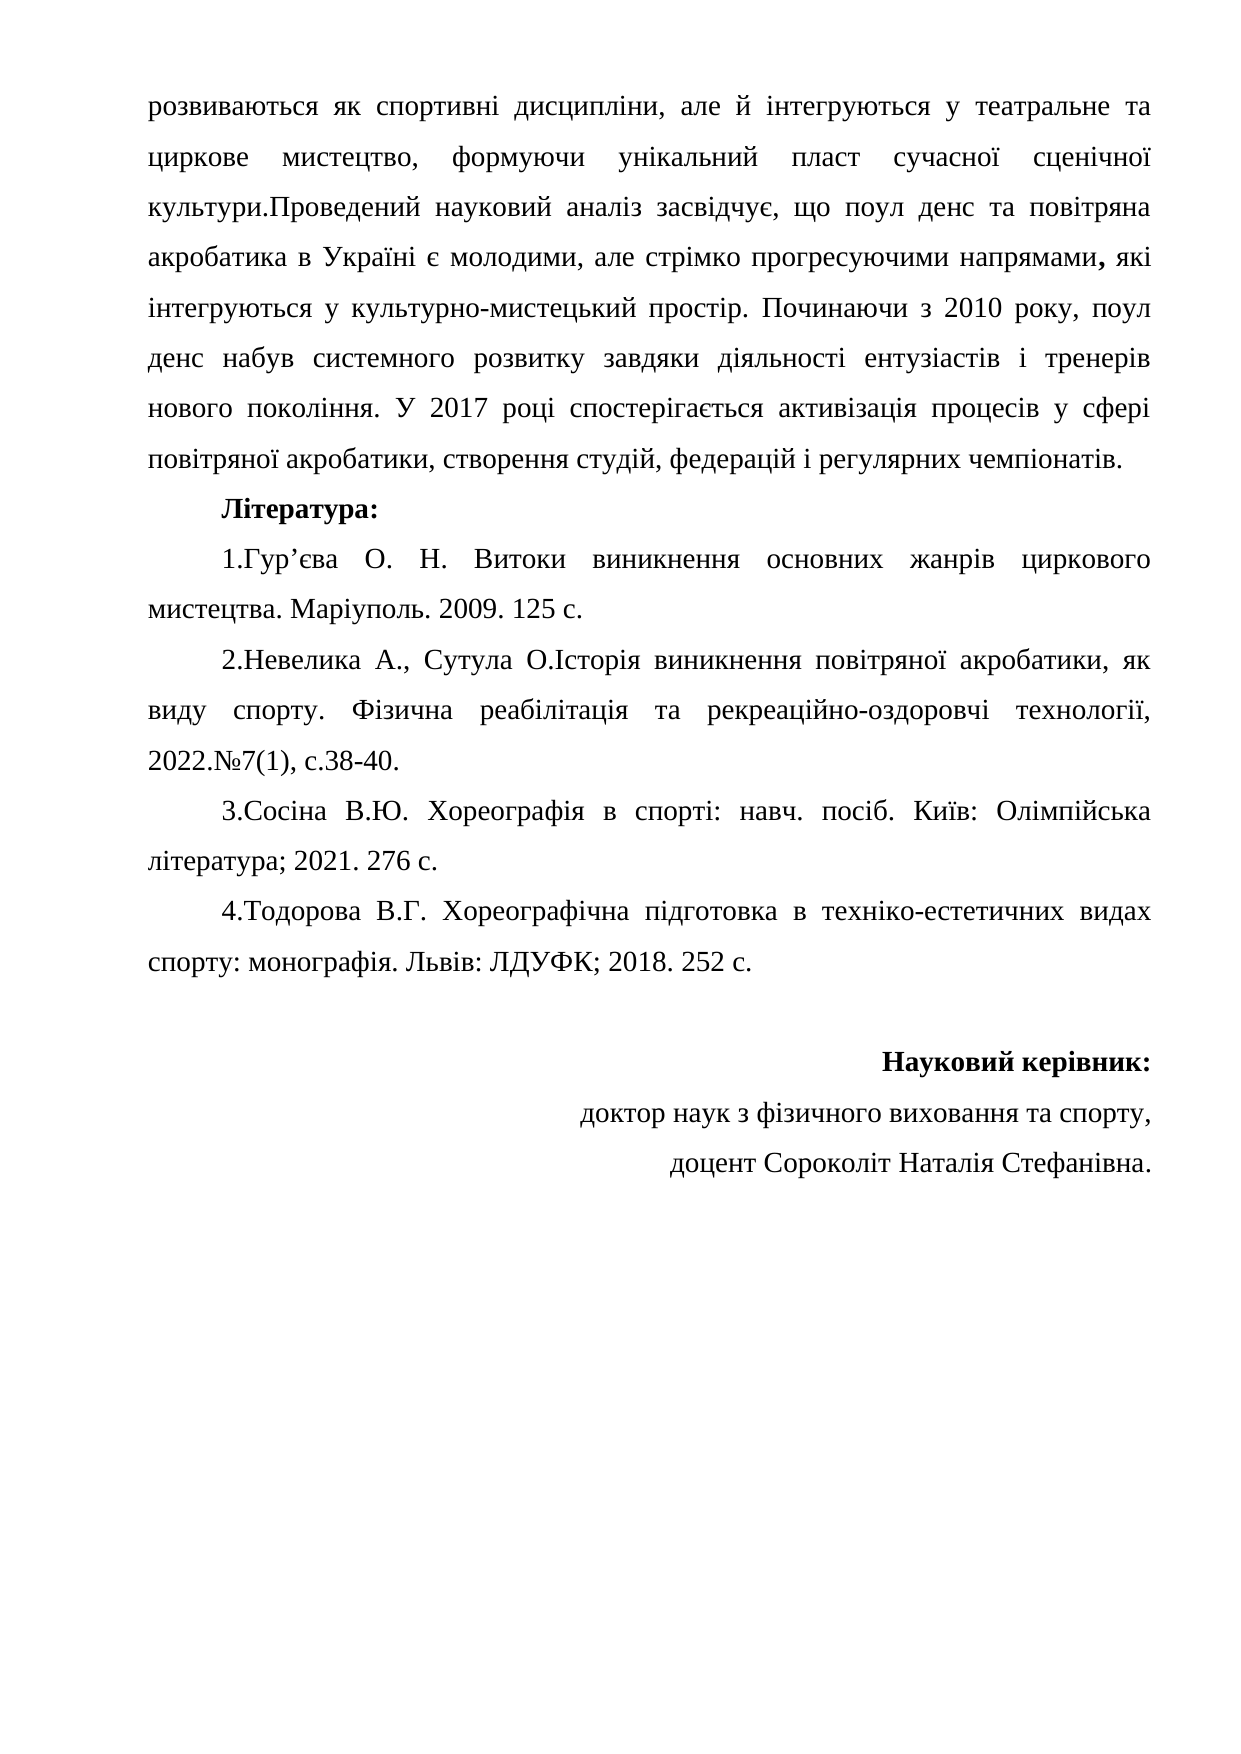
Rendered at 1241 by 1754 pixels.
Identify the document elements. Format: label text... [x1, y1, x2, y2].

text 2.Невелика А., Сутула О.Історія виникнення повітряної акробатики, як виду спорту. Фізична реабілітація та рекреаційно-оздоровчі технології, 2022.№7(1), с.38-40. [148, 642, 1152, 692]
text 1.Гур’єва О. Н. Витоки виникнення основних жанрів циркового мистецтва. Маріуполь. 2009. 125 с. [148, 541, 1152, 625]
text 2.Невелика А., Сутула О.Історія виникнення повітряної акробатики, як виду спорту. Фізична реабілітація та рекреаційно-оздоровчі технології, 2022.№7(1), с.38-40. [148, 726, 1152, 776]
text Література: [148, 491, 1152, 524]
text Науковий керівник: [148, 1044, 1152, 1078]
text 4.Тодорова В.Г. Хореографічна підготовка в техніко-естетичних видах спорту: монографія. Львів: ЛДУФК; 2018. 252 с. [148, 893, 1152, 977]
text 3.Сосіна В.Ю. Хореографія в спорті: навч. посіб. Київ: Олімпійська література; 2021. 276 с. [148, 793, 1152, 877]
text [148, 88, 1152, 474]
text доктор наук з фізичного виховання та спорту, [148, 1095, 1152, 1128]
text доцент Сороколіт Наталія Стефанівна. [148, 1145, 1152, 1179]
